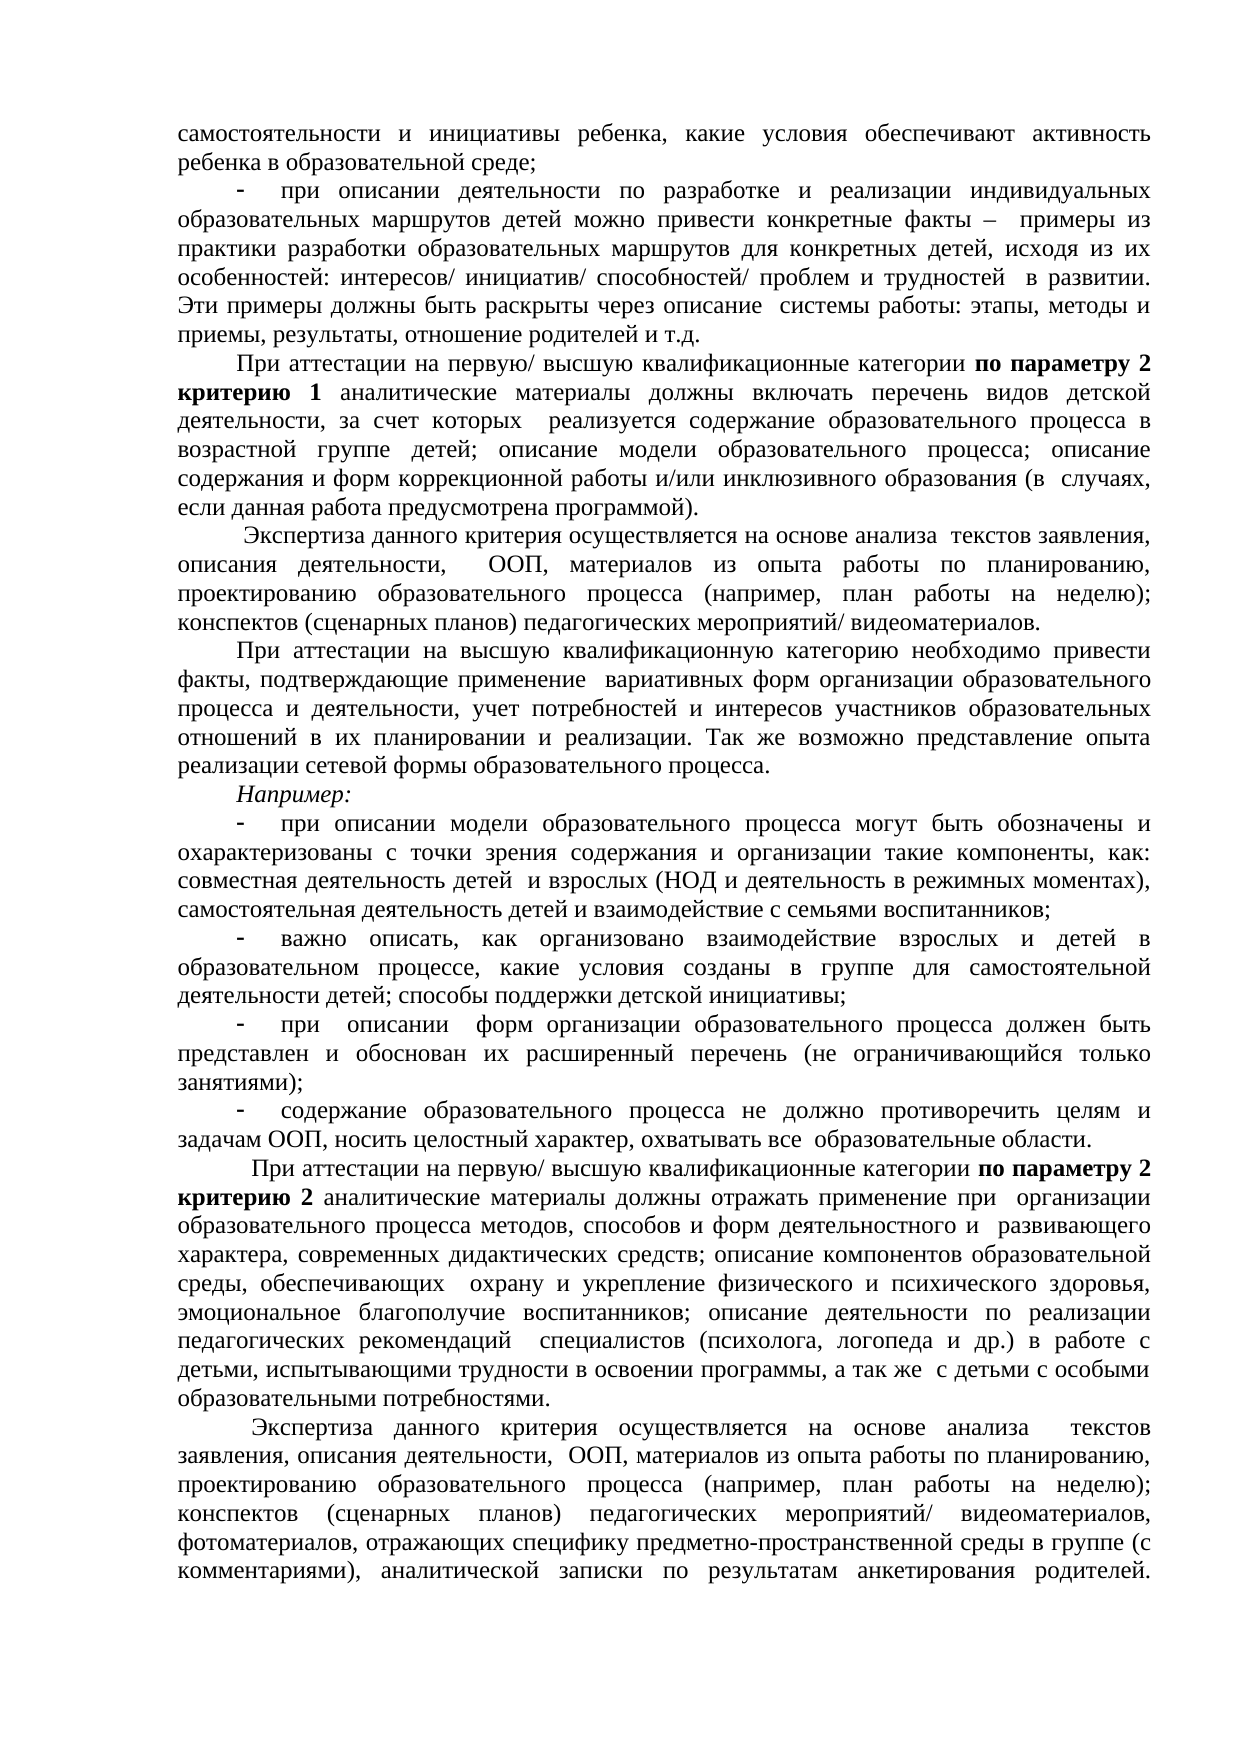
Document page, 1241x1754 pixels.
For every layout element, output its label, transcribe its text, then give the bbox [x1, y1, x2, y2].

list При аттестации на первую/ высшую квалификационные категории по параметру 2 критерию 1 аналитические материалы должны включать перечень видов детской деятельности, за счет которых реализуется содержание образовательного процесса в возрастной группе детей; описание модели образовательного процесса; описание содержания и форм коррекционной работы и/или инклюзивного образования (в случаях, если данная работа предусмотрена программой). [177, 348, 1152, 521]
list Например: [177, 779, 1152, 808]
list важно описать, как организовано взаимодействие взрослых и детей в образовательном процессе, какие условия созданы в группе для самостоятельной деятельности детей; способы поддержки детской инициативы; [177, 923, 1152, 1009]
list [177, 1412, 1152, 1584]
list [177, 118, 1152, 176]
list При аттестации на первую/ высшую квалификационные категории по параметру 2 критерию 2 аналитические материалы должны отражать применение при организации образовательного процесса методов, способов и форм деятельностного и развивающего характера, современных дидактических средств; описание компонентов образовательной среды, обеспечивающих охрану и укрепление физического и психического здоровья, эмоциональное благополучие воспитанников; описание деятельности по реализации педагогических рекомендаций специалистов (психолога, логопеда и др.) в работе с детьми, испытывающими трудности в освоении программы, а так же с детьми с особыми образовательными потребностями. [177, 1153, 1152, 1412]
list Экспертиза данного критерия осуществляется на основе анализа текстов заявления, описания деятельности, ООП, материалов из опыта работы по планированию, проектированию образовательного процесса (например, план работы на неделю); конспектов (сценарных планов) педагогических мероприятий/ видеоматериалов. [177, 521, 1152, 636]
list при описании модели образовательного процесса могут быть обозначены и охарактеризованы с точки зрения содержания и организации такие компоненты, как: совместная деятельность детей и взрослых (НОД и деятельность в режимных моментах), самостоятельная деятельность детей и взаимодействие с семьями воспитанников; [177, 808, 1152, 923]
list при описании форм организации образовательного процесса должен быть представлен и обоснован их расширенный перечень (не ограничивающийся только занятиями); [177, 1009, 1152, 1096]
list При аттестации на высшую квалификационную категорию необходимо привести факты, подтверждающие применение вариативных форм организации образовательного процесса и деятельности, учет потребностей и интересов участников образовательных отношений в их планировании и реализации. Так же возможно представление опыта реализации сетевой формы образовательного процесса. [177, 636, 1152, 779]
list при описании деятельности по разработке и реализации индивидуальных образовательных маршрутов детей можно привести конкретные факты – примеры из практики разработки образовательных маршрутов для конкретных детей, исходя из их особенностей: интересов/ инициатив/ способностей/ проблем и трудностей в развитии. Эти примеры должны быть раскрыты через описание системы работы: этапы, методы и приемы, результаты, отношение родителей и т.д. [177, 176, 1152, 348]
list содержание образовательного процесса не должно противоречить целям и задачам ООП, носить целостный характер, охватывать все образовательные области. [177, 1096, 1152, 1153]
